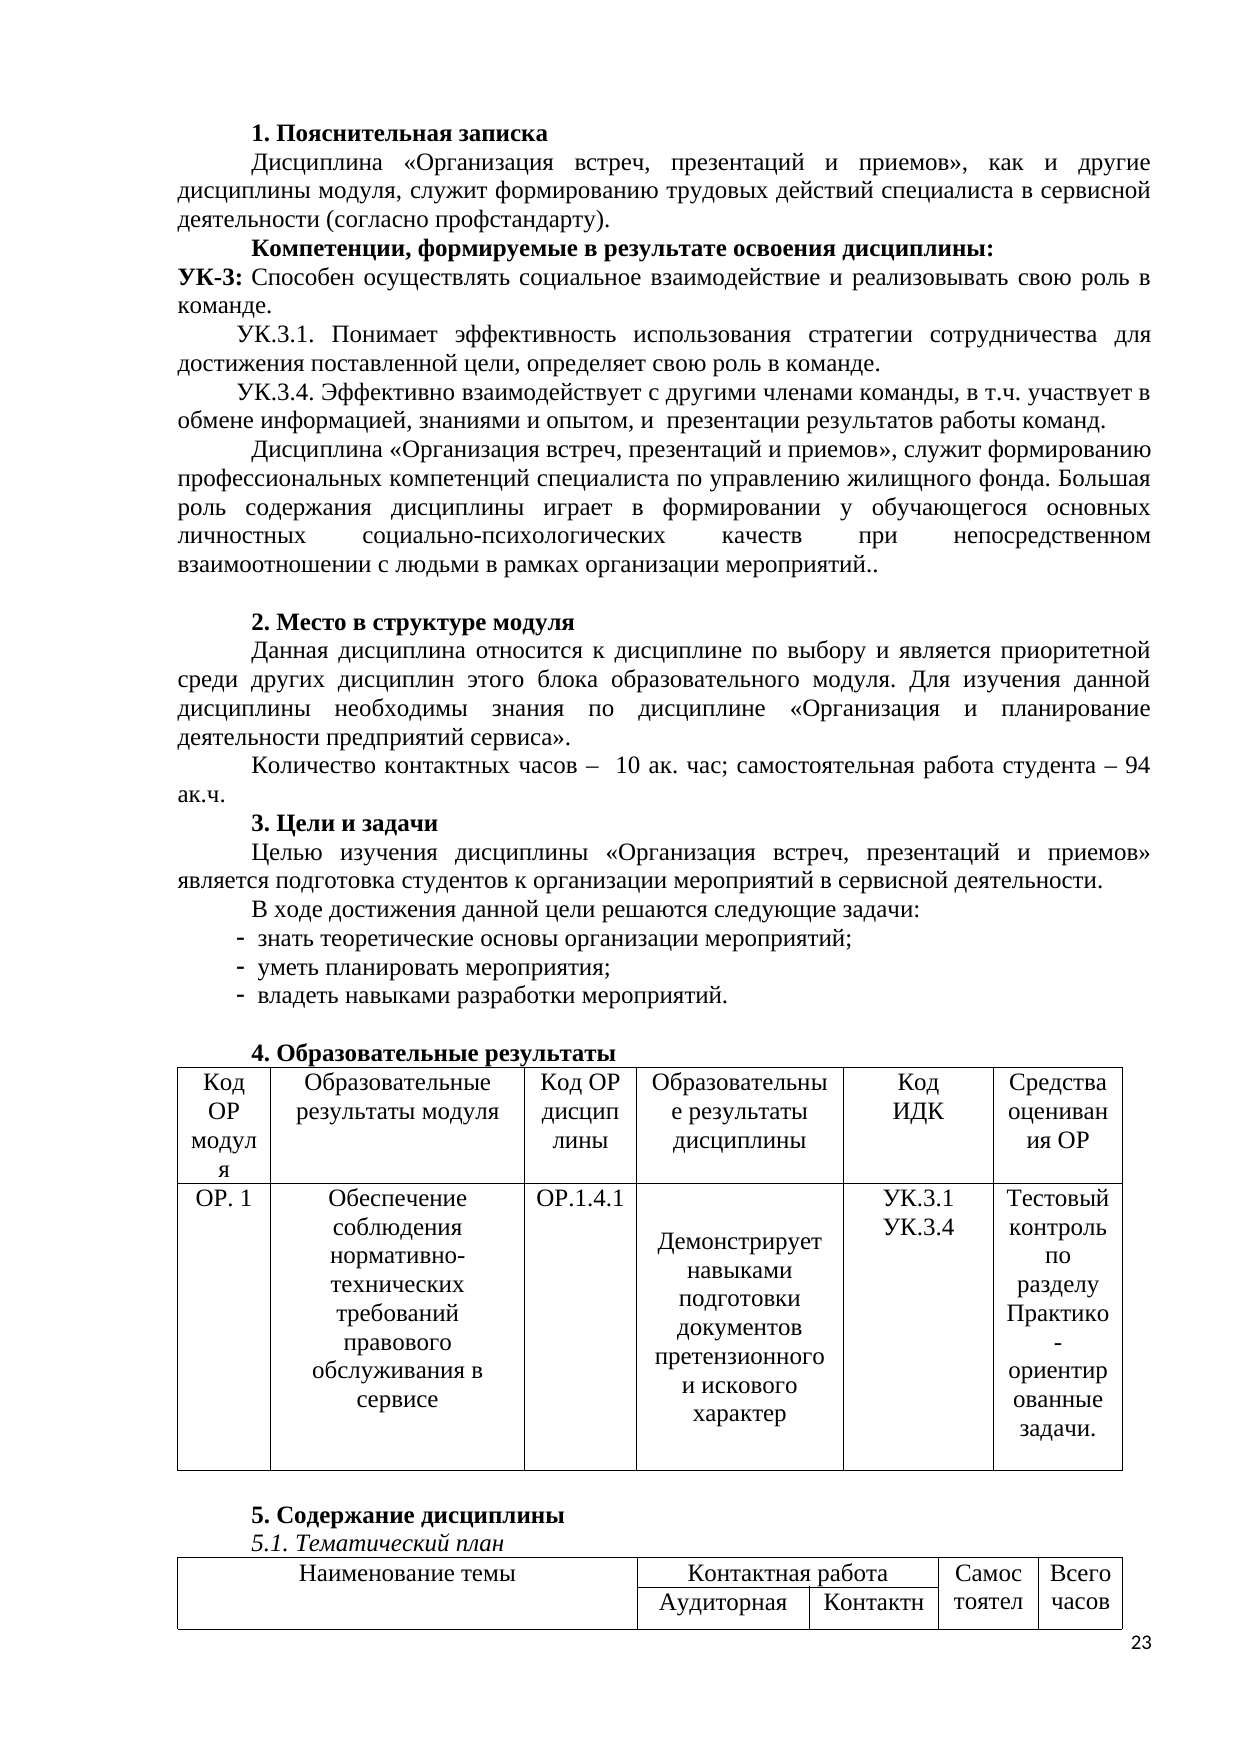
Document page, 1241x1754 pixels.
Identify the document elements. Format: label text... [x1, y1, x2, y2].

table_header Контактная работа [638, 1558, 938, 1586]
table_header Код ОР дисциплины [525, 1068, 636, 1182]
table_header Образовательные результаты дисциплины [637, 1068, 843, 1182]
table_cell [810, 1588, 938, 1629]
text УК.3.1. Понимает эффективность использования стратегии сотрудничества для достижения поставленной цели, определяет свою роль в команде. [177, 319, 1152, 377]
list знать теоретические основы организации мероприятий; [177, 923, 1152, 952]
text УК-3: Способен осуществлять социальное взаимодействие и реализовывать свою роль в команде. [177, 262, 1152, 319]
text 5.1. Тематический план [177, 1528, 1152, 1557]
text Количество контактных часов – 10 ак. час; самостоятельная работа студента – 94 ак.ч. [177, 751, 1152, 808]
list владеть навыками разработки мероприятий. [177, 981, 1152, 1009]
list уметь планировать мероприятия; [177, 952, 1152, 981]
table_cell Демонстрирует навыками подготовки документов претензионного и искового характер [637, 1184, 843, 1470]
text 4. Образовательные результаты [177, 1038, 1152, 1067]
table_header Наименование темы [178, 1558, 637, 1629]
text 1. Пояснительная записка [177, 118, 1152, 147]
table_cell ОР.1.4.1 [525, 1184, 636, 1470]
table_header Средства оценивания ОР [994, 1068, 1122, 1182]
table_header Код ИДК [844, 1068, 993, 1182]
table_cell УК.3.1 УК.3.4 [844, 1184, 993, 1470]
table_cell Обеспечение соблюдения нормативно-технических требований правового обслуживания в сервисе [271, 1184, 524, 1470]
text 2. Место в структуре модуля [177, 607, 1152, 636]
table_header Всего часов по дисциплине [1039, 1558, 1122, 1629]
text Дисциплина «Организация встреч, презентаций и приемов», как и другие дисциплины модуля, служит формированию трудовых действий специалиста в сервисной деятельности (согласно профстандарту). [177, 147, 1152, 233]
table_header Код ОР модуля [178, 1068, 270, 1182]
text Целью изучения дисциплины «Организация встреч, презентаций и приемов» является подготовка студентов к организации мероприятий в сервисной деятельности. [177, 837, 1152, 894]
table_cell Тестовый контроль по разделу Практико-ориентированные задачи. [994, 1184, 1122, 1470]
text 3. Цели и задачи [177, 808, 1152, 837]
text В ходе достижения данной цели решаются следующие задачи: [177, 894, 1152, 923]
text Дисциплина «Организация встреч, презентаций и приемов», служит формированию профессиональных компетенций специалиста по управлению жилищного фонда. Большая роль содержания дисциплины играет в формировании у обучающегося основных личностных социально-психологических качеств при непосредственном взаимоотношении с людьми в рамках организации мероприятий.. [177, 434, 1152, 578]
table_cell Аудиторная работа [638, 1588, 809, 1629]
text 5. Содержание дисциплины [177, 1500, 1152, 1528]
text Данная дисциплина относится к дисциплине по выбору и является приоритетной среди других дисциплин этого блока образовательного модуля. Для изучения данной дисциплины необходимы знания по дисциплине «Организация и планирование деятельности предприятий сервиса». [177, 636, 1152, 751]
table_header Образовательные результаты модуля [271, 1068, 524, 1182]
text УК.3.4. Эффективно взаимодействует с другими членами команды, в т.ч. участвует в обмене информацией, знаниями и опытом, и презентации результатов работы команд. [177, 377, 1152, 434]
table_header Самостоятельная работа [939, 1558, 1038, 1629]
text Компетенции, формируемые в результате освоения дисциплины: [177, 233, 1152, 262]
table_cell ОР. 1 [178, 1184, 270, 1470]
